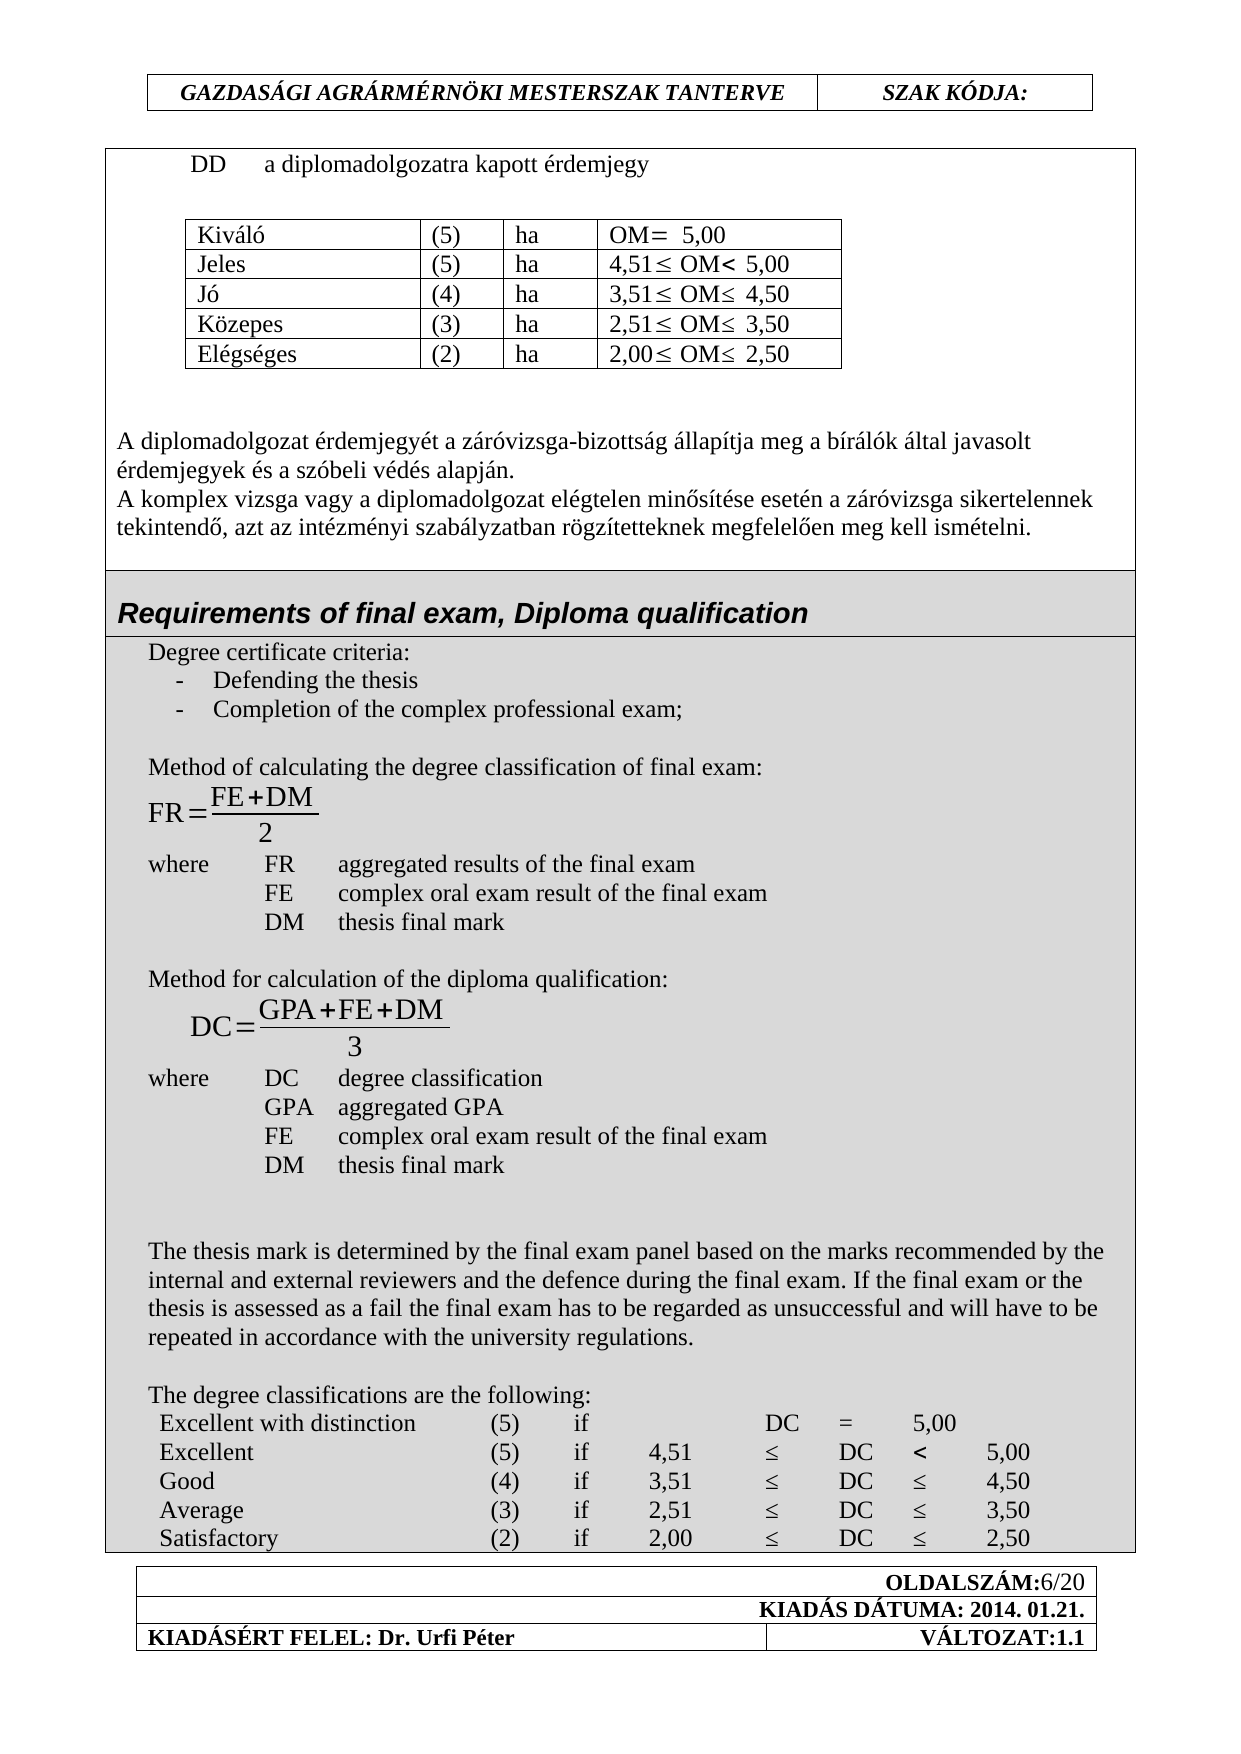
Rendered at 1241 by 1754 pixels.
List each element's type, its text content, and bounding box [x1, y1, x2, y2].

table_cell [106, 149, 1135, 570]
table_cell Degree certificate criteria: Defending the thesis Completion of the complex professional exam; Method of calculating the degree classification of final exam: where FR aggregated results of the final exam FE complex oral exam result of the final exam DM thesis final mark Method for calculation of the diploma qualification: where DC degree classification GPA aggregated GPA FE complex oral exam result of the final exam DM thesis final mark The thesis mark is determined by the final exam panel based on the marks recommended by the internal and external reviewers and the defence during the final exam. If the final exam or the thesis is assessed as a fail the final exam has to be regarded as unsuccessful and will have to be repeated in accordance with the university regulations. The degree classifications are the following: [106, 637, 1135, 1552]
table_cell Requirements of final exam, Diploma qualification [106, 571, 1135, 636]
